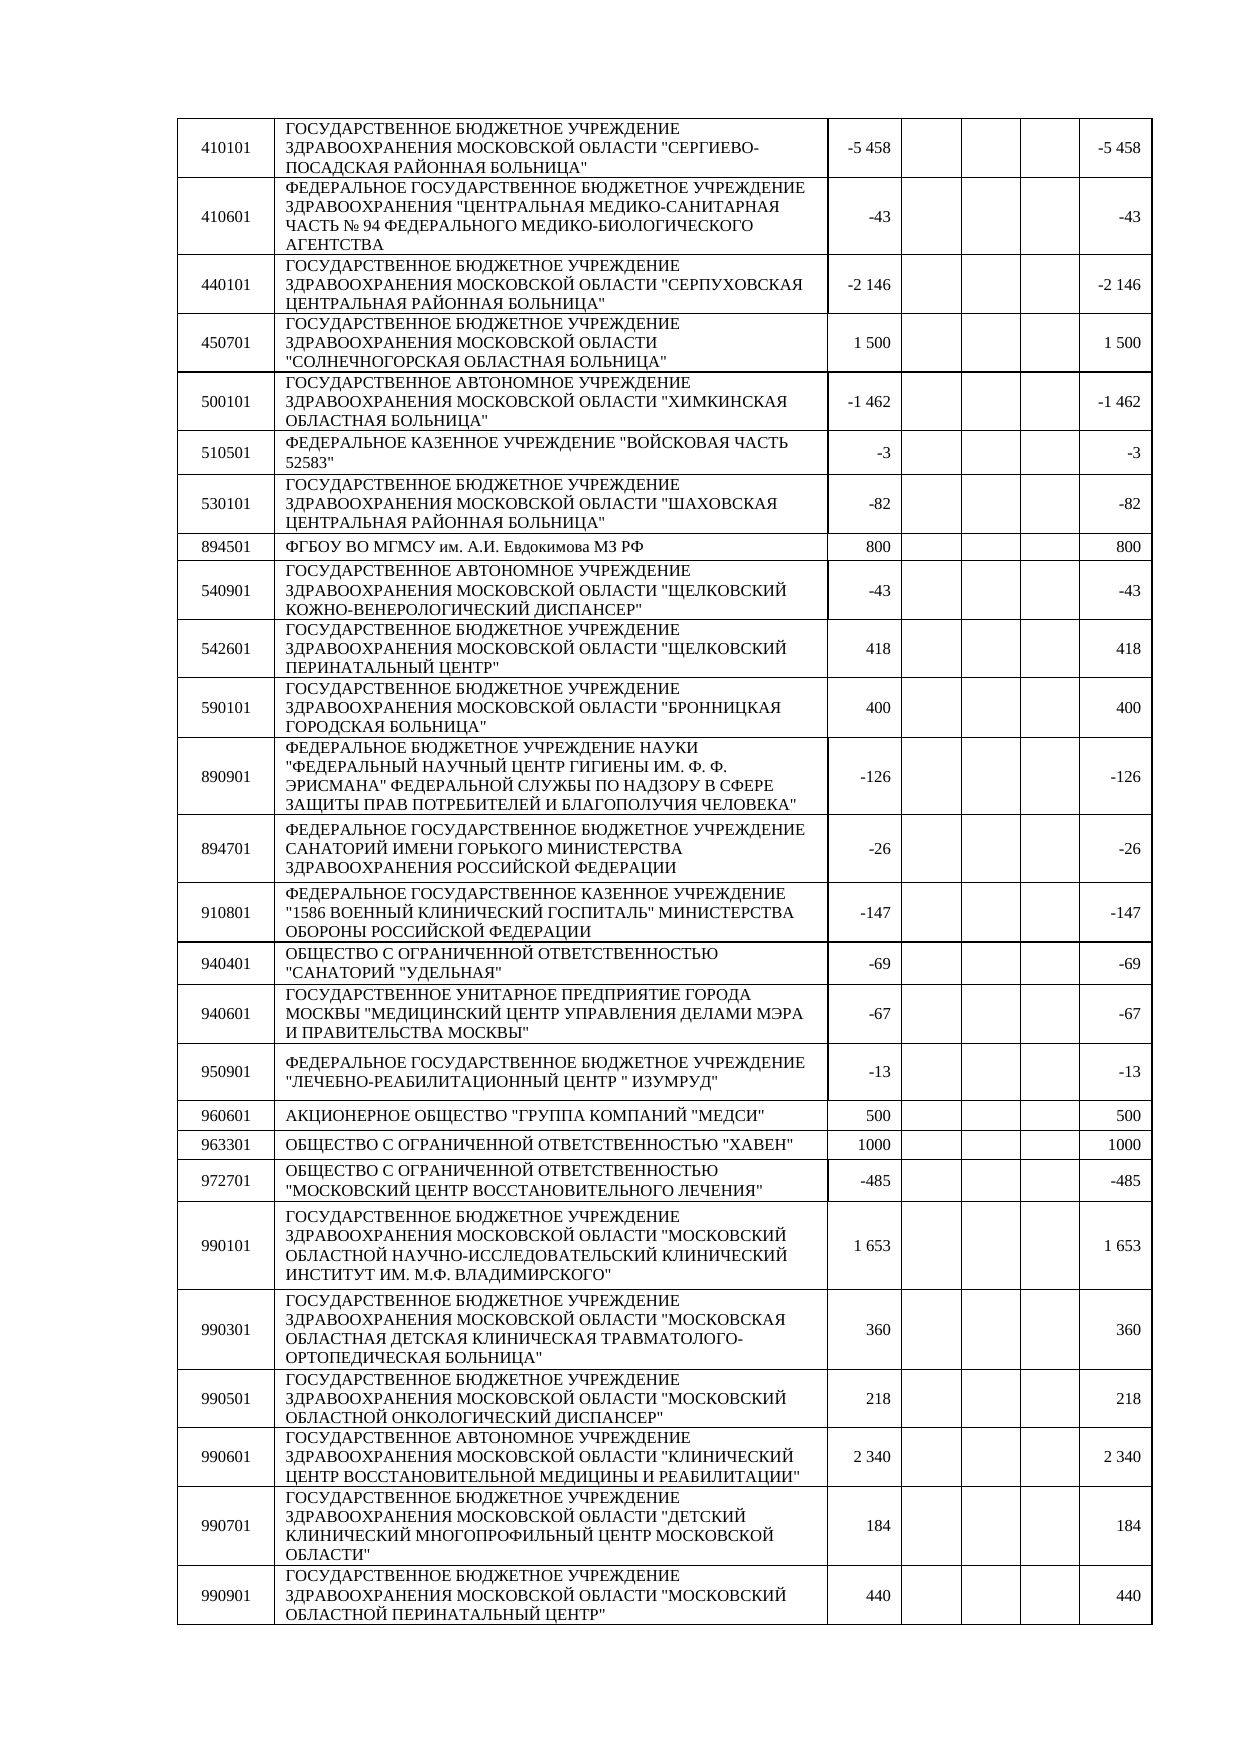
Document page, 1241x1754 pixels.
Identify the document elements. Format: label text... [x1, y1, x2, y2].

table_cell [1021, 883, 1079, 941]
table_cell 990701 [178, 1487, 274, 1565]
table_cell [962, 534, 1020, 560]
table_cell 960601 [178, 1101, 274, 1130]
table_cell -69 [829, 943, 901, 984]
table_cell 1 653 [1080, 1202, 1151, 1289]
table_cell [1021, 1160, 1079, 1201]
table_cell [962, 373, 1020, 430]
table_cell -82 [1080, 475, 1151, 532]
table_cell 894501 [178, 534, 274, 560]
table_cell [962, 475, 1020, 532]
table_cell [1021, 1131, 1079, 1158]
table_cell [902, 1202, 961, 1289]
table_cell [1021, 255, 1079, 313]
table_cell -1 462 [829, 373, 901, 430]
table_cell ГОСУДАРСТВЕННОЕ БЮДЖЕТНОЕ УЧРЕЖДЕНИЕ ЗДРАВООХРАНЕНИЯ МОСКОВСКОЙ ОБЛАСТИ "СОЛНЕЧНОГОРСКАЯ ОБЛАСТНАЯ БОЛЬНИЦА" [275, 314, 827, 371]
table_cell [1021, 431, 1079, 474]
table_cell 440101 [178, 255, 274, 313]
table_cell [902, 431, 961, 474]
table_cell [962, 1131, 1020, 1158]
table_cell ГОСУДАРСТВЕННОЕ БЮДЖЕТНОЕ УЧРЕЖДЕНИЕ ЗДРАВООХРАНЕНИЯ МОСКОВСКОЙ ОБЛАСТИ "МОСКОВСКИЙ ОБЛАСТНОЙ ПЕРИНАТАЛЬНЫЙ ЦЕНТР" [275, 1566, 827, 1624]
table_cell 990601 [178, 1428, 274, 1486]
table_cell [962, 1044, 1020, 1100]
table_cell -2 146 [829, 255, 901, 313]
table_cell 218 [828, 1370, 901, 1427]
table_cell ФЕДЕРАЛЬНОЕ КАЗЕННОЕ УЧРЕЖДЕНИЕ "ВОЙСКОВАЯ ЧАСТЬ 52583" [275, 431, 827, 474]
table_cell [902, 1428, 961, 1486]
table_cell [962, 1487, 1020, 1565]
table_cell [962, 1290, 1020, 1368]
table_cell -26 [829, 815, 901, 882]
table_cell ГОСУДАРСТВЕННОЕ АВТОНОМНОЕ УЧРЕЖДЕНИЕ ЗДРАВООХРАНЕНИЯ МОСКОВСКОЙ ОБЛАСТИ "ЩЕЛКОВСКИЙ КОЖНО-ВЕНЕРОЛОГИЧЕСКИЙ ДИСПАНСЕР" [275, 561, 827, 619]
table_cell [902, 1566, 961, 1624]
table_cell -43 [829, 178, 901, 254]
table_cell ФЕДЕРАЛЬНОЕ ГОСУДАРСТВЕННОЕ БЮДЖЕТНОЕ УЧРЕЖДЕНИЕ "ЛЕЧЕБНО-РЕАБИЛИТАЦИОННЫЙ ЦЕНТР " ИЗУМРУД" [275, 1044, 827, 1100]
table_cell 990301 [178, 1290, 274, 1368]
table_cell [962, 985, 1020, 1042]
table_cell -43 [829, 561, 901, 619]
table_cell 1000 [828, 1131, 901, 1158]
table_cell [1021, 314, 1079, 371]
table_cell -43 [1080, 178, 1151, 254]
table_cell 940401 [178, 943, 274, 984]
table_cell ГОСУДАРСТВЕННОЕ БЮДЖЕТНОЕ УЧРЕЖДЕНИЕ ЗДРАВООХРАНЕНИЯ МОСКОВСКОЙ ОБЛАСТИ "СЕРПУХОВСКАЯ ЦЕНТРАЛЬНАЯ РАЙОННАЯ БОЛЬНИЦА" [275, 255, 827, 313]
table_cell 218 [1080, 1370, 1151, 1427]
table_cell [1021, 815, 1079, 882]
table_cell [1021, 738, 1079, 814]
table_cell [1021, 178, 1079, 254]
table_cell -5 458 [1080, 119, 1151, 177]
table_cell ФЕДЕРАЛЬНОЕ ГОСУДАРСТВЕННОЕ КАЗЕННОЕ УЧРЕЖДЕНИЕ "1586 ВОЕННЫЙ КЛИНИЧЕСКИЙ ГОСПИТАЛЬ" МИНИСТЕРСТВА ОБОРОНЫ РОССИЙСКОЙ ФЕДЕРАЦИИ [275, 883, 827, 941]
table_cell [962, 178, 1020, 254]
table_cell ФЕДЕРАЛЬНОЕ ГОСУДАРСТВЕННОЕ БЮДЖЕТНОЕ УЧРЕЖДЕНИЕ САНАТОРИЙ ИМЕНИ ГОРЬКОГО МИНИСТЕРСТВА ЗДРАВООХРАНЕНИЯ РОССИЙСКОЙ ФЕДЕРАЦИИ [275, 815, 827, 882]
table_cell [1021, 943, 1079, 984]
table_cell -82 [829, 475, 901, 532]
table_cell [1021, 985, 1079, 1042]
table_cell [902, 119, 961, 177]
table_cell [902, 738, 961, 814]
table_cell [962, 815, 1020, 882]
table_cell 184 [1080, 1487, 1151, 1565]
table_cell 972701 [178, 1160, 274, 1201]
table_cell [1021, 1566, 1079, 1624]
table_cell -147 [829, 883, 901, 941]
table_cell -13 [829, 1044, 901, 1100]
table_cell ФЕДЕРАЛЬНОЕ БЮДЖЕТНОЕ УЧРЕЖДЕНИЕ НАУКИ "ФЕДЕРАЛЬНЫЙ НАУЧНЫЙ ЦЕНТР ГИГИЕНЫ ИМ. Ф. Ф. ЭРИСМАНА" ФЕДЕРАЛЬНОЙ СЛУЖБЫ ПО НАДЗОРУ В СФЕРЕ ЗАЩИТЫ ПРАВ ПОТРЕБИТЕЛЕЙ И БЛАГОПОЛУЧИЯ ЧЕЛОВЕКА" [275, 738, 827, 814]
table_cell ГОСУДАРСТВЕННОЕ БЮДЖЕТНОЕ УЧРЕЖДЕНИЕ ЗДРАВООХРАНЕНИЯ МОСКОВСКОЙ ОБЛАСТИ "ШАХОВСКАЯ ЦЕНТРАЛЬНАЯ РАЙОННАЯ БОЛЬНИЦА" [275, 475, 827, 532]
table_cell [962, 255, 1020, 313]
table_cell -26 [1080, 815, 1151, 882]
table_cell ГОСУДАРСТВЕННОЕ БЮДЖЕТНОЕ УЧРЕЖДЕНИЕ ЗДРАВООХРАНЕНИЯ МОСКОВСКОЙ ОБЛАСТИ "СЕРГИЕВО-ПОСАДСКАЯ РАЙОННАЯ БОЛЬНИЦА" [275, 119, 827, 177]
table_cell [962, 431, 1020, 474]
table_cell -485 [1080, 1160, 1151, 1201]
table_cell 1 653 [828, 1202, 901, 1289]
table_cell 542601 [178, 620, 274, 677]
table_cell ОБЩЕСТВО С ОГРАНИЧЕННОЙ ОТВЕТСТВЕННОСТЬЮ "САНАТОРИЙ "УДЕЛЬНАЯ" [275, 943, 827, 984]
table_cell [962, 1160, 1020, 1201]
table_cell ГОСУДАРСТВЕННОЕ АВТОНОМНОЕ УЧРЕЖДЕНИЕ ЗДРАВООХРАНЕНИЯ МОСКОВСКОЙ ОБЛАСТИ "ХИМКИНСКАЯ ОБЛАСТНАЯ БОЛЬНИЦА" [275, 373, 827, 430]
table_cell [1021, 678, 1079, 737]
table_cell -67 [1080, 985, 1151, 1042]
table_cell [902, 1487, 961, 1565]
table_cell [1021, 119, 1079, 177]
table_cell -3 [829, 431, 901, 474]
table_cell [1021, 1044, 1079, 1100]
table_cell 500 [828, 1101, 901, 1130]
table_cell 990101 [178, 1202, 274, 1289]
table_cell ГОСУДАРСТВЕННОЕ БЮДЖЕТНОЕ УЧРЕЖДЕНИЕ ЗДРАВООХРАНЕНИЯ МОСКОВСКОЙ ОБЛАСТИ "МОСКОВСКИЙ ОБЛАСТНОЙ ОНКОЛОГИЧЕСКИЙ ДИСПАНСЕР" [275, 1370, 827, 1427]
table_cell 360 [828, 1290, 901, 1368]
table_cell [902, 1044, 961, 1100]
table_cell 800 [1080, 534, 1151, 560]
table_cell ФГБОУ ВО МГМСУ им. А.И. Евдокимова МЗ РФ [275, 534, 827, 560]
table_cell [902, 883, 961, 941]
table_cell [962, 561, 1020, 619]
table_cell 410101 [178, 119, 274, 177]
table_cell ГОСУДАРСТВЕННОЕ БЮДЖЕТНОЕ УЧРЕЖДЕНИЕ ЗДРАВООХРАНЕНИЯ МОСКОВСКОЙ ОБЛАСТИ "ЩЕЛКОВСКИЙ ПЕРИНАТАЛЬНЫЙ ЦЕНТР" [275, 620, 827, 677]
table_cell [902, 255, 961, 313]
table_cell [902, 815, 961, 882]
table_cell 540901 [178, 561, 274, 619]
table_cell 910801 [178, 883, 274, 941]
table_cell 950901 [178, 1044, 274, 1100]
table_cell 410601 [178, 178, 274, 254]
table_cell 400 [828, 678, 901, 737]
table_cell [1021, 534, 1079, 560]
table_cell [962, 314, 1020, 371]
table_cell 510501 [178, 431, 274, 474]
table_cell 990901 [178, 1566, 274, 1624]
table_cell [902, 678, 961, 737]
table_cell ГОСУДАРСТВЕННОЕ БЮДЖЕТНОЕ УЧРЕЖДЕНИЕ ЗДРАВООХРАНЕНИЯ МОСКОВСКОЙ ОБЛАСТИ "БРОННИЦКАЯ ГОРОДСКАЯ БОЛЬНИЦА" [275, 678, 827, 737]
table_cell -147 [1080, 883, 1151, 941]
table_cell [962, 738, 1020, 814]
table_cell ГОСУДАРСТВЕННОЕ АВТОНОМНОЕ УЧРЕЖДЕНИЕ ЗДРАВООХРАНЕНИЯ МОСКОВСКОЙ ОБЛАСТИ "КЛИНИЧЕСКИЙ ЦЕНТР ВОССТАНОВИТЕЛЬНОЙ МЕДИЦИНЫ И РЕАБИЛИТАЦИИ" [275, 1428, 827, 1486]
table_cell 500101 [178, 373, 274, 430]
table_cell 530101 [178, 475, 274, 532]
table_cell [962, 1428, 1020, 1486]
table_cell 450701 [178, 314, 274, 371]
table_cell [1021, 1202, 1079, 1289]
table_cell -2 146 [1080, 255, 1151, 313]
table_cell -67 [829, 985, 901, 1042]
table_cell [902, 534, 961, 560]
table_cell [1021, 373, 1079, 430]
table_cell 418 [828, 620, 901, 677]
table_cell 1000 [1080, 1131, 1151, 1158]
table_cell 963301 [178, 1131, 274, 1158]
table_cell [902, 1101, 961, 1130]
table_cell [902, 1370, 961, 1427]
table_cell [1021, 1370, 1079, 1427]
table_cell АКЦИОНЕРНОЕ ОБЩЕСТВО "ГРУППА КОМПАНИЙ "МЕДСИ" [275, 1101, 827, 1130]
table_cell 890901 [178, 738, 274, 814]
table_cell -13 [1080, 1044, 1151, 1100]
table_cell 184 [828, 1487, 901, 1565]
table_cell [902, 943, 961, 984]
table_cell [902, 561, 961, 619]
table_cell [1021, 1487, 1079, 1565]
table_cell [962, 620, 1020, 677]
table_cell -126 [829, 738, 901, 814]
table_cell [962, 119, 1020, 177]
table_cell [902, 1290, 961, 1368]
table_cell [962, 1566, 1020, 1624]
table_cell [1021, 475, 1079, 532]
table_cell [902, 373, 961, 430]
table_cell 418 [1080, 620, 1151, 677]
table_cell 2 340 [1080, 1428, 1151, 1486]
table_cell [902, 475, 961, 532]
table_cell 400 [1080, 678, 1151, 737]
table_cell [902, 1131, 961, 1158]
table_cell 940601 [178, 985, 274, 1042]
table_cell 990501 [178, 1370, 274, 1427]
table_cell 440 [828, 1566, 901, 1624]
table_cell 360 [1080, 1290, 1151, 1368]
table_cell -5 458 [829, 119, 901, 177]
table_cell [962, 1202, 1020, 1289]
table_cell 500 [1080, 1101, 1151, 1130]
table_cell 800 [828, 534, 901, 560]
table_cell [1021, 1290, 1079, 1368]
table_cell ОБЩЕСТВО С ОГРАНИЧЕННОЙ ОТВЕТСТВЕННОСТЬЮ "МОСКОВСКИЙ ЦЕНТР ВОССТАНОВИТЕЛЬНОГО ЛЕЧЕНИЯ" [275, 1160, 827, 1201]
table_cell ФЕДЕРАЛЬНОЕ ГОСУДАРСТВЕННОЕ БЮДЖЕТНОЕ УЧРЕЖДЕНИЕ ЗДРАВООХРАНЕНИЯ "ЦЕНТРАЛЬНАЯ МЕДИКО-САНИТАРНАЯ ЧАСТЬ № 94 ФЕДЕРАЛЬНОГО МЕДИКО-БИОЛОГИЧЕСКОГО АГЕНТСТВА [275, 178, 827, 254]
table_cell [962, 1101, 1020, 1130]
table_cell [902, 985, 961, 1042]
table_cell ОБЩЕСТВО С ОГРАНИЧЕННОЙ ОТВЕТСТВЕННОСТЬЮ "ХАВЕН" [275, 1131, 827, 1158]
table_cell [1021, 1428, 1079, 1486]
table_cell -126 [1080, 738, 1151, 814]
table_cell [962, 943, 1020, 984]
table_cell [962, 883, 1020, 941]
table_cell -43 [1080, 561, 1151, 619]
table_cell -1 462 [1080, 373, 1151, 430]
table_cell ГОСУДАРСТВЕННОЕ БЮДЖЕТНОЕ УЧРЕЖДЕНИЕ ЗДРАВООХРАНЕНИЯ МОСКОВСКОЙ ОБЛАСТИ "МОСКОВСКИЙ ОБЛАСТНОЙ НАУЧНО-ИССЛЕДОВАТЕЛЬСКИЙ КЛИНИЧЕСКИЙ ИНСТИТУТ ИМ. М.Ф. ВЛАДИМИРСКОГО" [275, 1202, 827, 1289]
table_cell 1 500 [828, 314, 901, 371]
table_cell [1021, 620, 1079, 677]
table_cell [902, 314, 961, 371]
table_cell [962, 1370, 1020, 1427]
table_cell [962, 678, 1020, 737]
table_cell [1021, 1101, 1079, 1130]
table_cell -3 [1080, 431, 1151, 474]
table_cell ГОСУДАРСТВЕННОЕ БЮДЖЕТНОЕ УЧРЕЖДЕНИЕ ЗДРАВООХРАНЕНИЯ МОСКОВСКОЙ ОБЛАСТИ "ДЕТСКИЙ КЛИНИЧЕСКИЙ МНОГОПРОФИЛЬНЫЙ ЦЕНТР МОСКОВСКОЙ ОБЛАСТИ" [275, 1487, 827, 1565]
table_cell 440 [1080, 1566, 1151, 1624]
table_cell -69 [1080, 943, 1151, 984]
table_cell [1021, 561, 1079, 619]
table_cell 2 340 [828, 1428, 901, 1486]
table_cell [902, 1160, 961, 1201]
table_cell [902, 620, 961, 677]
table_cell 1 500 [1080, 314, 1151, 371]
table_cell ГОСУДАРСТВЕННОЕ УНИТАРНОЕ ПРЕДПРИЯТИЕ ГОРОДА МОСКВЫ "МЕДИЦИНСКИЙ ЦЕНТР УПРАВЛЕНИЯ ДЕЛАМИ МЭРА И ПРАВИТЕЛЬСТВА МОСКВЫ" [275, 985, 827, 1042]
table_cell -485 [829, 1160, 901, 1201]
table_cell 894701 [178, 815, 274, 882]
table_cell 590101 [178, 678, 274, 737]
table_cell [902, 178, 961, 254]
